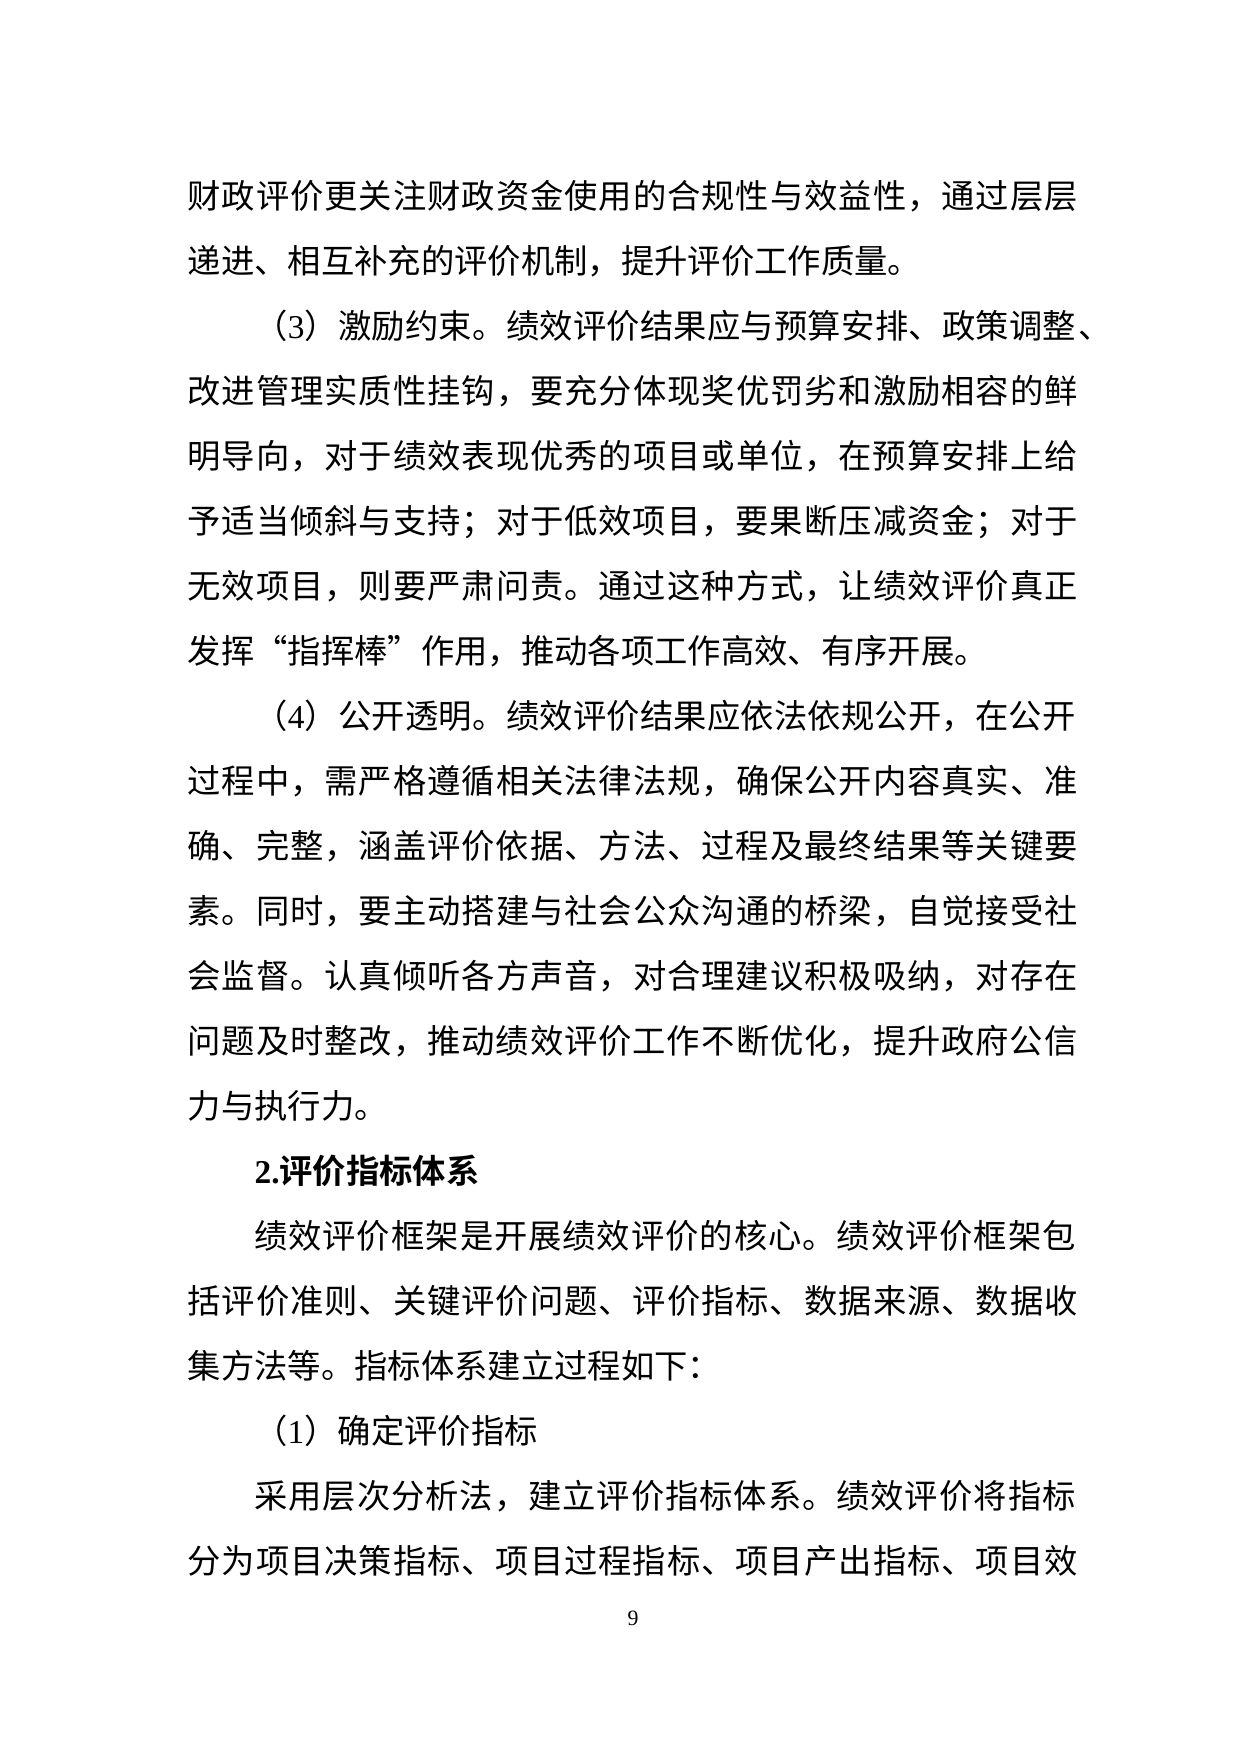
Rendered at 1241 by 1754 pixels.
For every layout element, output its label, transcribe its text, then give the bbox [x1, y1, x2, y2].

text 绩效评价框架是开展绩效评价的核心。绩效评价框架包括评价准则、关键评价问题、评价指标、数据来源、数据收集方法等。指标体系建立过程如下： [187, 1202, 1078, 1397]
title （4）公开透明。绩效评价结果应依法依规公开，在公开过程中，需严格遵循相关法律法规，确保公开内容真实、准确、完整，涵盖评价依据、方法、过程及最终结果等关键要素。同时，要主动搭建与社会公众沟通的桥梁，自觉接受社会监督。认真倾听各方声音，对合理建议积极吸纳，对存在问题及时整改，推动绩效评价工作不断优化，提升政府公信力与执行力。 [187, 682, 1078, 1137]
text （1）确定评价指标 [187, 1397, 1078, 1462]
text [187, 1462, 1078, 1592]
title 2.评价指标体系 [187, 1137, 1078, 1202]
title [187, 162, 1078, 292]
title （3）激励约束。绩效评价结果应与预算安排、政策调整、改进管理实质性挂钩，要充分体现奖优罚劣和激励相容的鲜明导向，对于绩效表现优秀的项目或单位，在预算安排上给予适当倾斜与支持；对于低效项目，要果断压减资金；对于无效项目，则要严肃问责。通过这种方式，让绩效评价真正发挥“指挥棒”作用，推动各项工作高效、有序开展。 [187, 292, 1078, 682]
